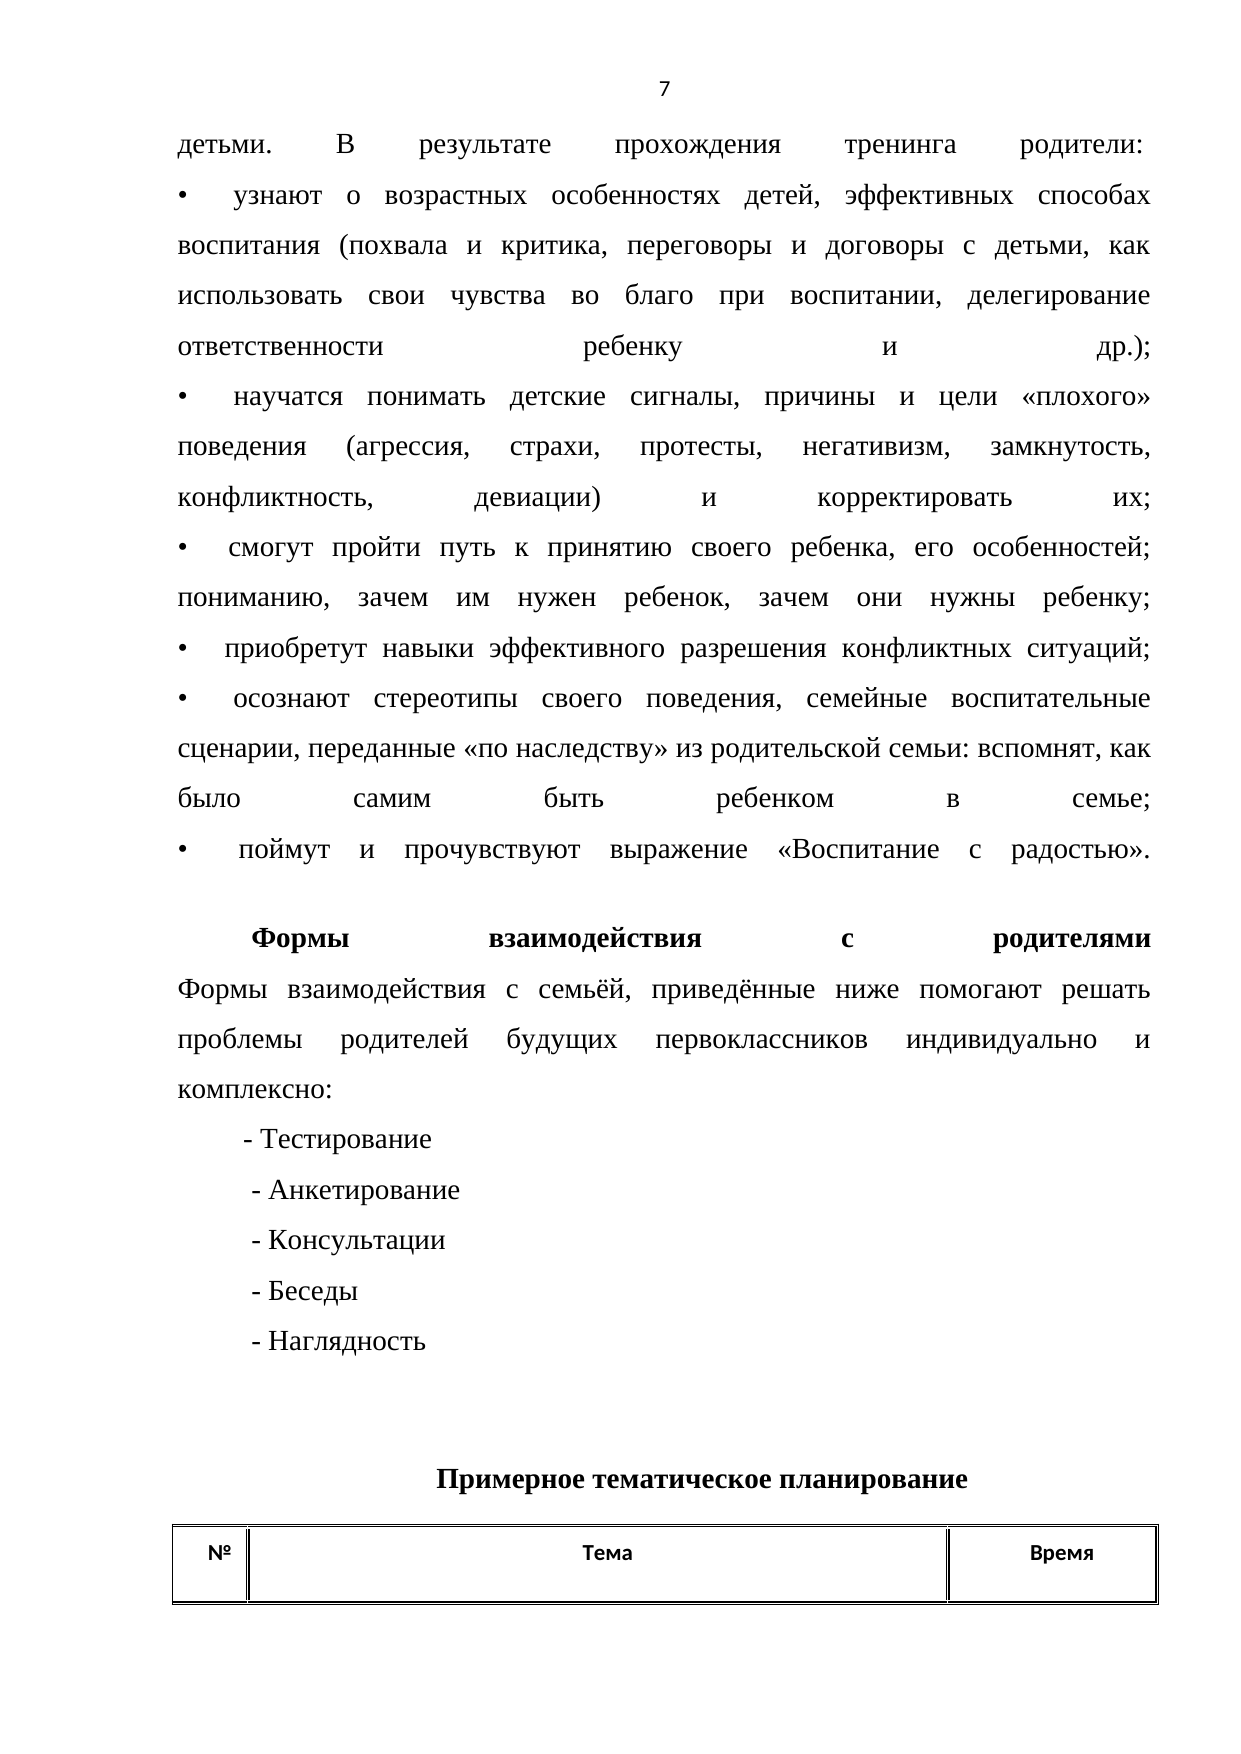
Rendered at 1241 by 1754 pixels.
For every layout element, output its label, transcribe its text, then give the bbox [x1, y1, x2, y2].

text - Беседы [177, 1273, 1152, 1306]
text - Наглядность [177, 1323, 1152, 1356]
text Формы взаимодействия с родителями Формы взаимодействия с семьёй, приведённые ниже помогают решать проблемы родителей будущих первоклассников индивидуально и комплексно: - Тестирование [177, 920, 1152, 1155]
table_header Тема [248, 1525, 948, 1601]
text - Консультации [177, 1222, 1152, 1256]
text - Анкетирование [177, 1172, 1152, 1206]
text Примерное тематическое планирование [177, 1461, 1171, 1495]
table_header № [173, 1525, 248, 1601]
table_header Время [948, 1527, 1155, 1601]
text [177, 127, 1152, 906]
